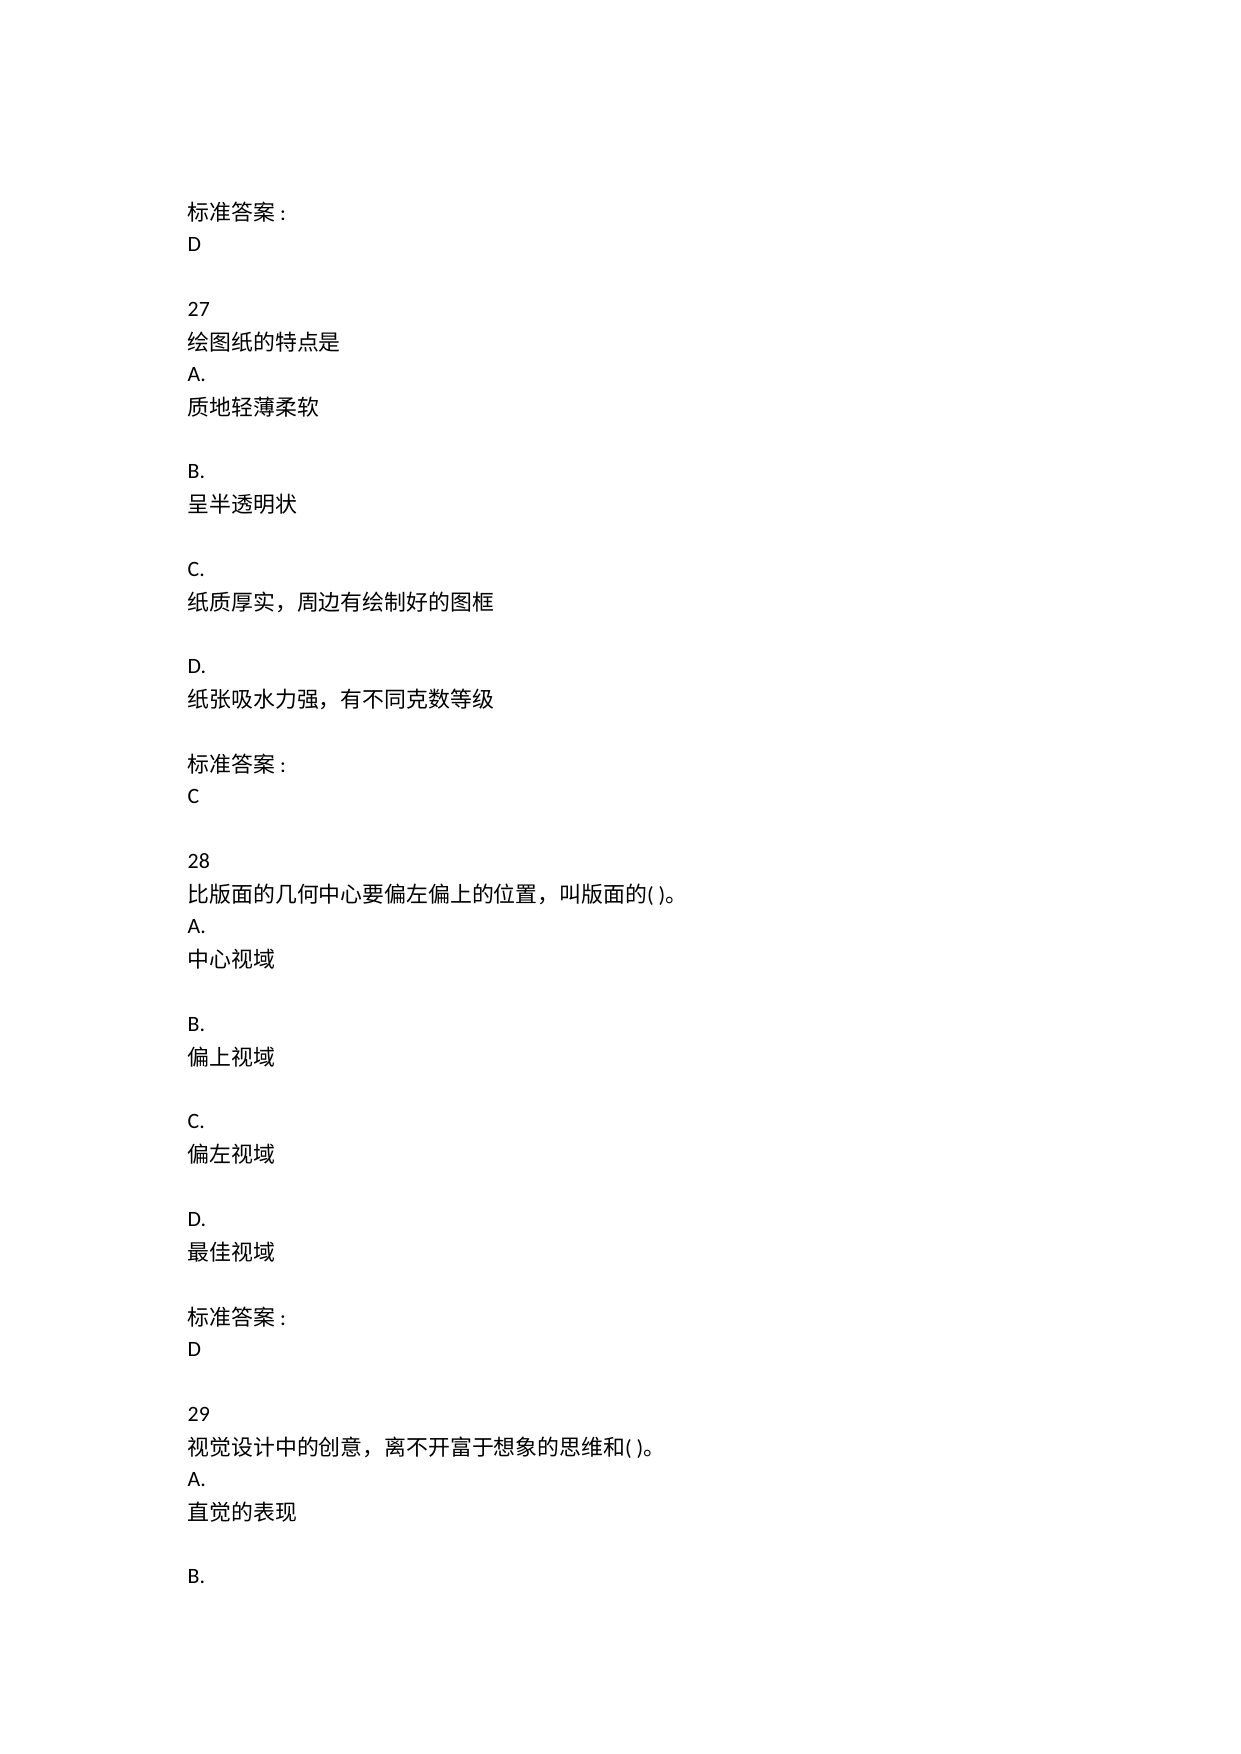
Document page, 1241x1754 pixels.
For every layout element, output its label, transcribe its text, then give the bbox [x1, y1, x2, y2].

text 偏上视域 [187, 1039, 1053, 1072]
text 28 [187, 844, 1053, 877]
text C. [187, 1104, 1053, 1137]
text 29 [187, 1397, 1053, 1429]
text 偏左视域 [187, 1137, 1053, 1169]
text 绘图纸的特点是 [187, 324, 1053, 357]
text 标准答案 : [187, 194, 1053, 227]
text B. [187, 1007, 1053, 1039]
text 纸质厚实，周边有绘制好的图框 [187, 584, 1053, 617]
text C. [187, 552, 1053, 584]
text A. [187, 909, 1053, 942]
text 标准答案 : [187, 1299, 1053, 1332]
text B. [187, 454, 1053, 487]
text 呈半透明状 [187, 487, 1053, 519]
text 比版面的几何中心要偏左偏上的位置，叫版面的( )。 [187, 877, 1053, 909]
text 纸张吸水力强，有不同克数等级 [187, 682, 1053, 714]
text B. [187, 1559, 1053, 1592]
text 视觉设计中的创意，离不开富于想象的思维和( )。 [187, 1429, 1053, 1462]
text 质地轻薄柔软 [187, 389, 1053, 422]
text D. [187, 649, 1053, 682]
text 最佳视域 [187, 1234, 1053, 1267]
text D [187, 227, 1053, 259]
text A. [187, 357, 1053, 389]
text 标准答案 : [187, 747, 1053, 779]
text 27 [187, 292, 1053, 324]
text 直觉的表现 [187, 1494, 1053, 1527]
text 中心视域 [187, 942, 1053, 974]
text A. [187, 1462, 1053, 1494]
text D [187, 1332, 1053, 1364]
text C [187, 779, 1053, 812]
text D. [187, 1202, 1053, 1234]
